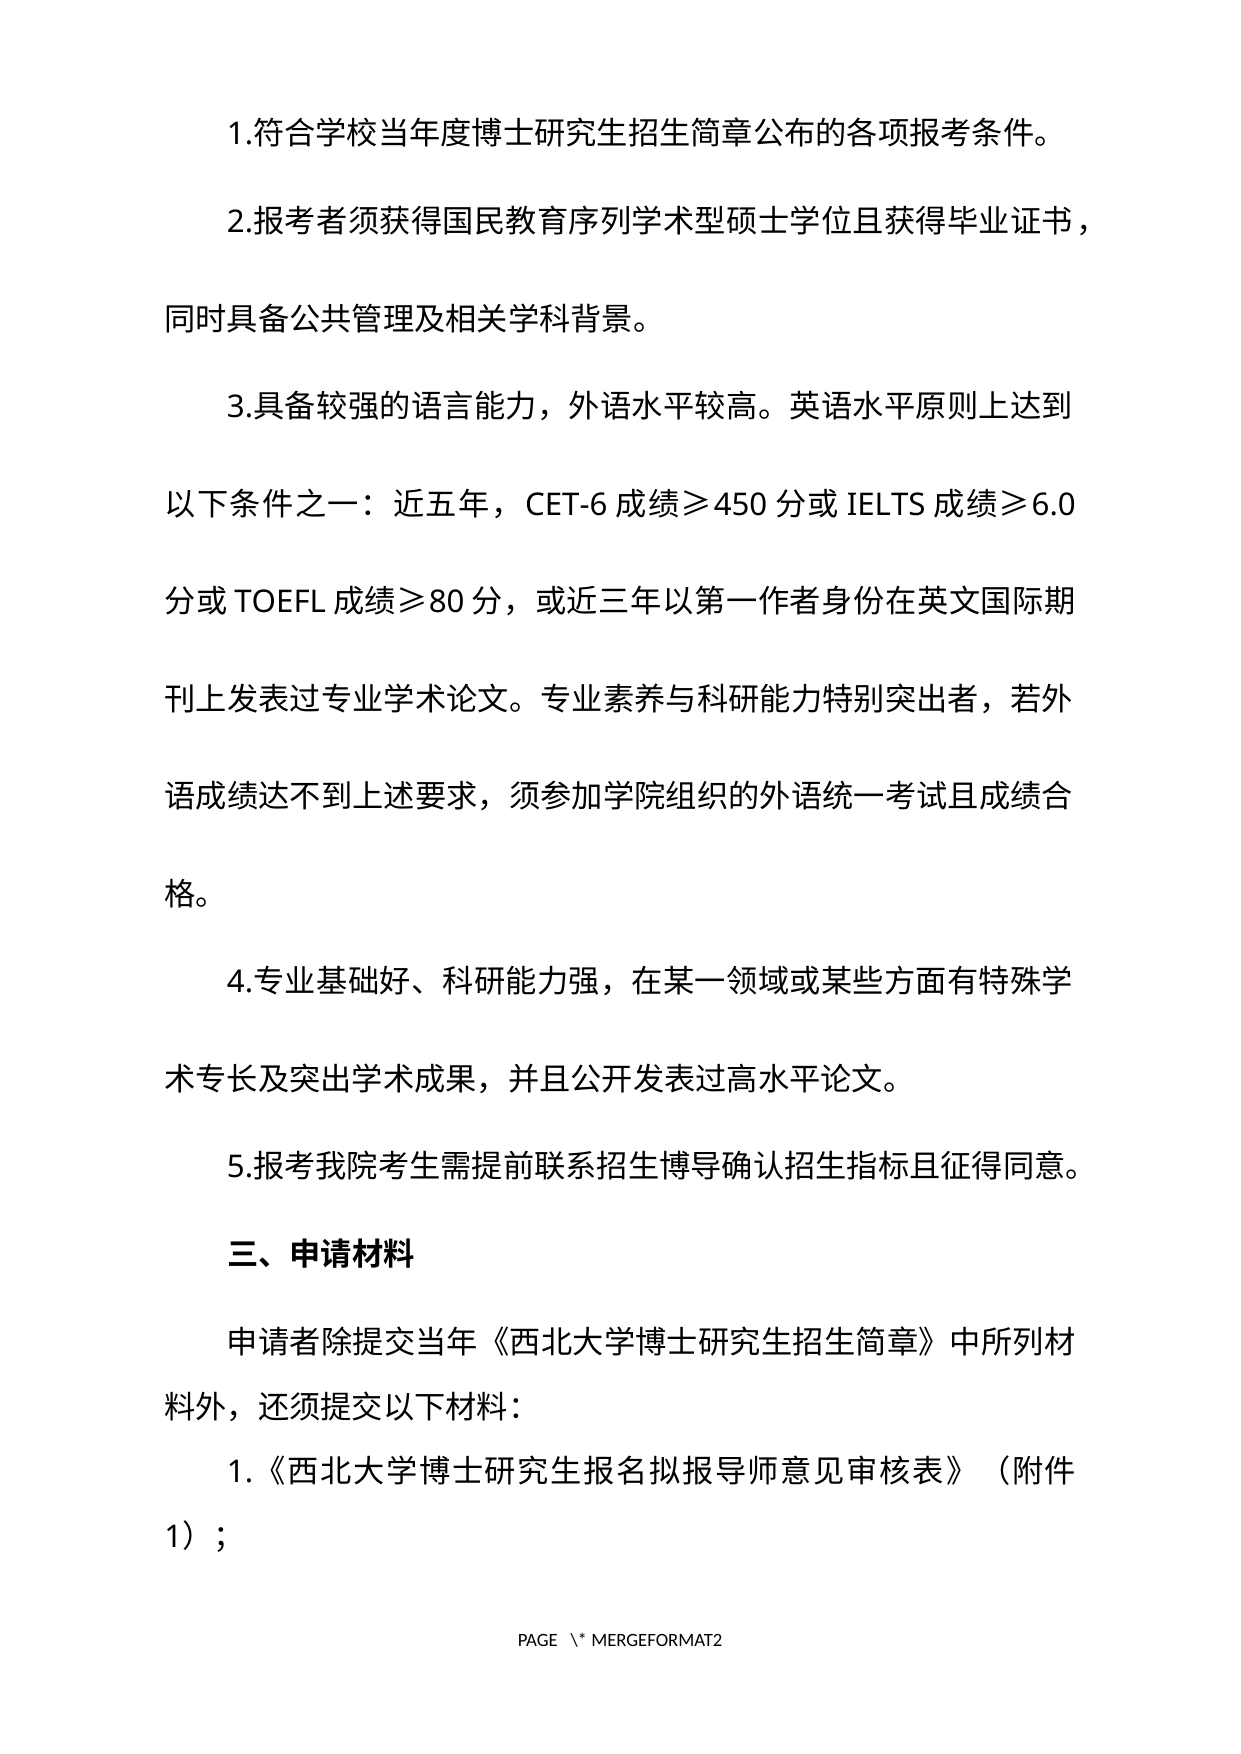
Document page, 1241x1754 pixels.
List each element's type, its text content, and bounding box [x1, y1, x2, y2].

text 1.《西北大学博士研究生报名拟报导师意见审核表》（附件1）； [164, 1437, 1076, 1567]
text 申请者除提交当年《西北大学博士研究生招生简章》中所列材料外，还须提交以下材料： [164, 1307, 1076, 1437]
text 5.报考我院考生需提前联系招生博导确认招生指标且征得同意。 [164, 1132, 1076, 1197]
text 1.符合学校当年度博士研究生招生简章公布的各项报考条件。 [164, 98, 1076, 163]
list 申请材料 [164, 1219, 1076, 1284]
text 2.报考者须获得国民教育序列学术型硕士学位且获得毕业证书，同时具备公共管理及相关学科背景。 [164, 186, 1076, 349]
text 3.具备较强的语言能力，外语水平较高。英语水平原则上达到以下条件之一：近五年，CET-6成绩≥450分或IELTS成绩≥6.0分或TOEFL成绩≥80分，或近三年以第一作者身份在英文国际期刊上发表过专业学术论文。专业素养与科研能力特别突出者，若外语成绩达不到上述要求，须参加学院组织的外语统一考试且成绩合格。 [164, 371, 1076, 924]
text 4.专业基础好、科研能力强，在某一领域或某些方面有特殊学术专长及突出学术成果，并且公开发表过高水平论文。 [164, 946, 1076, 1109]
